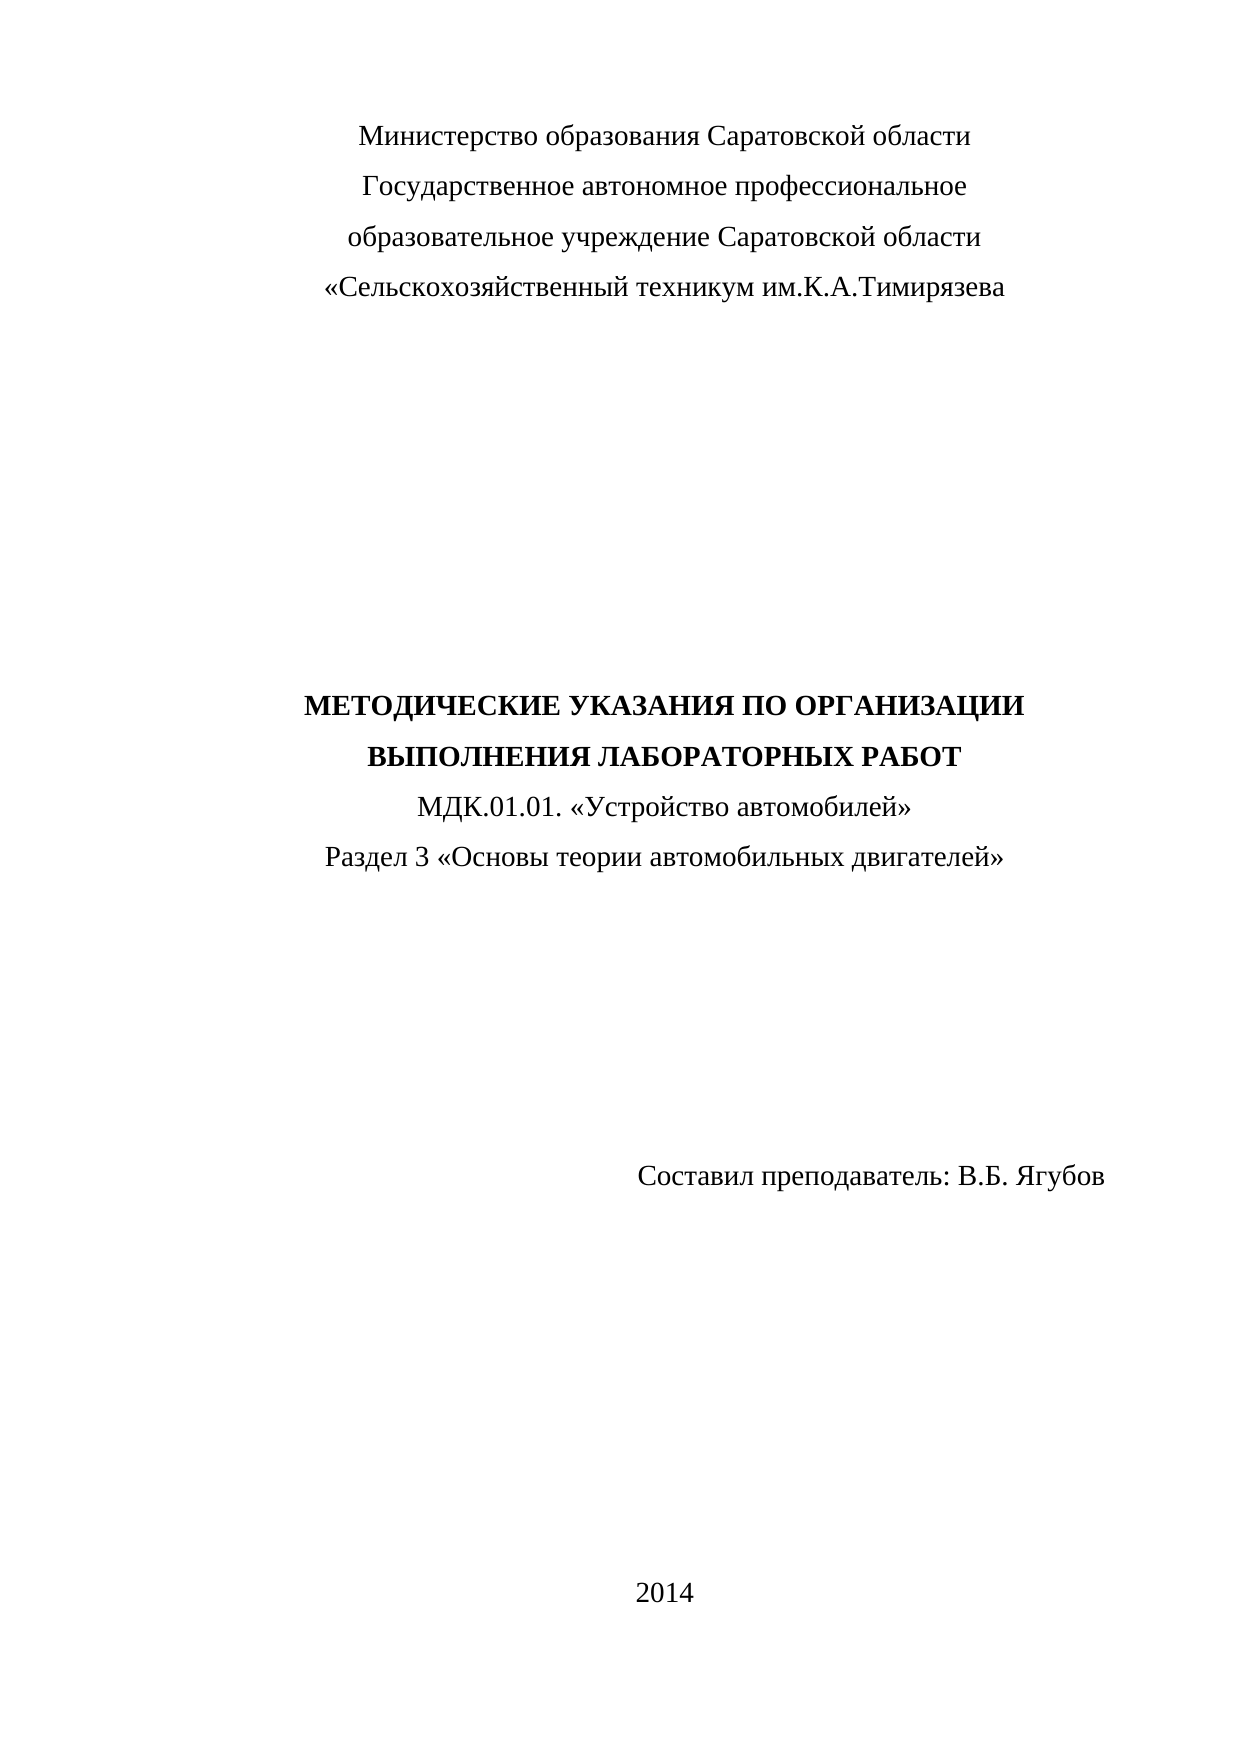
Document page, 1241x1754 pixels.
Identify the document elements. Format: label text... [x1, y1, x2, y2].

text образовательное учреждение Саратовской области [177, 219, 1152, 252]
text 2014 [177, 1575, 1152, 1608]
text Министерство образования Саратовской области [177, 118, 1152, 152]
text ВЫПОЛНЕНИЯ ЛАБОРАТОРНЫХ РАБОТ [177, 739, 1152, 772]
text МЕТОДИЧЕСКИЕ УКАЗАНИЯ ПО ОРГАНИЗАЦИИ [177, 688, 1152, 722]
text Составил преподаватель: В.Б. Ягубов [177, 1158, 1152, 1191]
text «Сельскохозяйственный техникум им.К.А.Тимирязева [177, 269, 1152, 303]
text Раздел 3 «Основы теории автомобильных двигателей» [177, 839, 1152, 873]
text МДК.01.01. «Устройство автомобилей» [177, 789, 1152, 822]
text Государственное автономное профессиональное [177, 168, 1152, 202]
